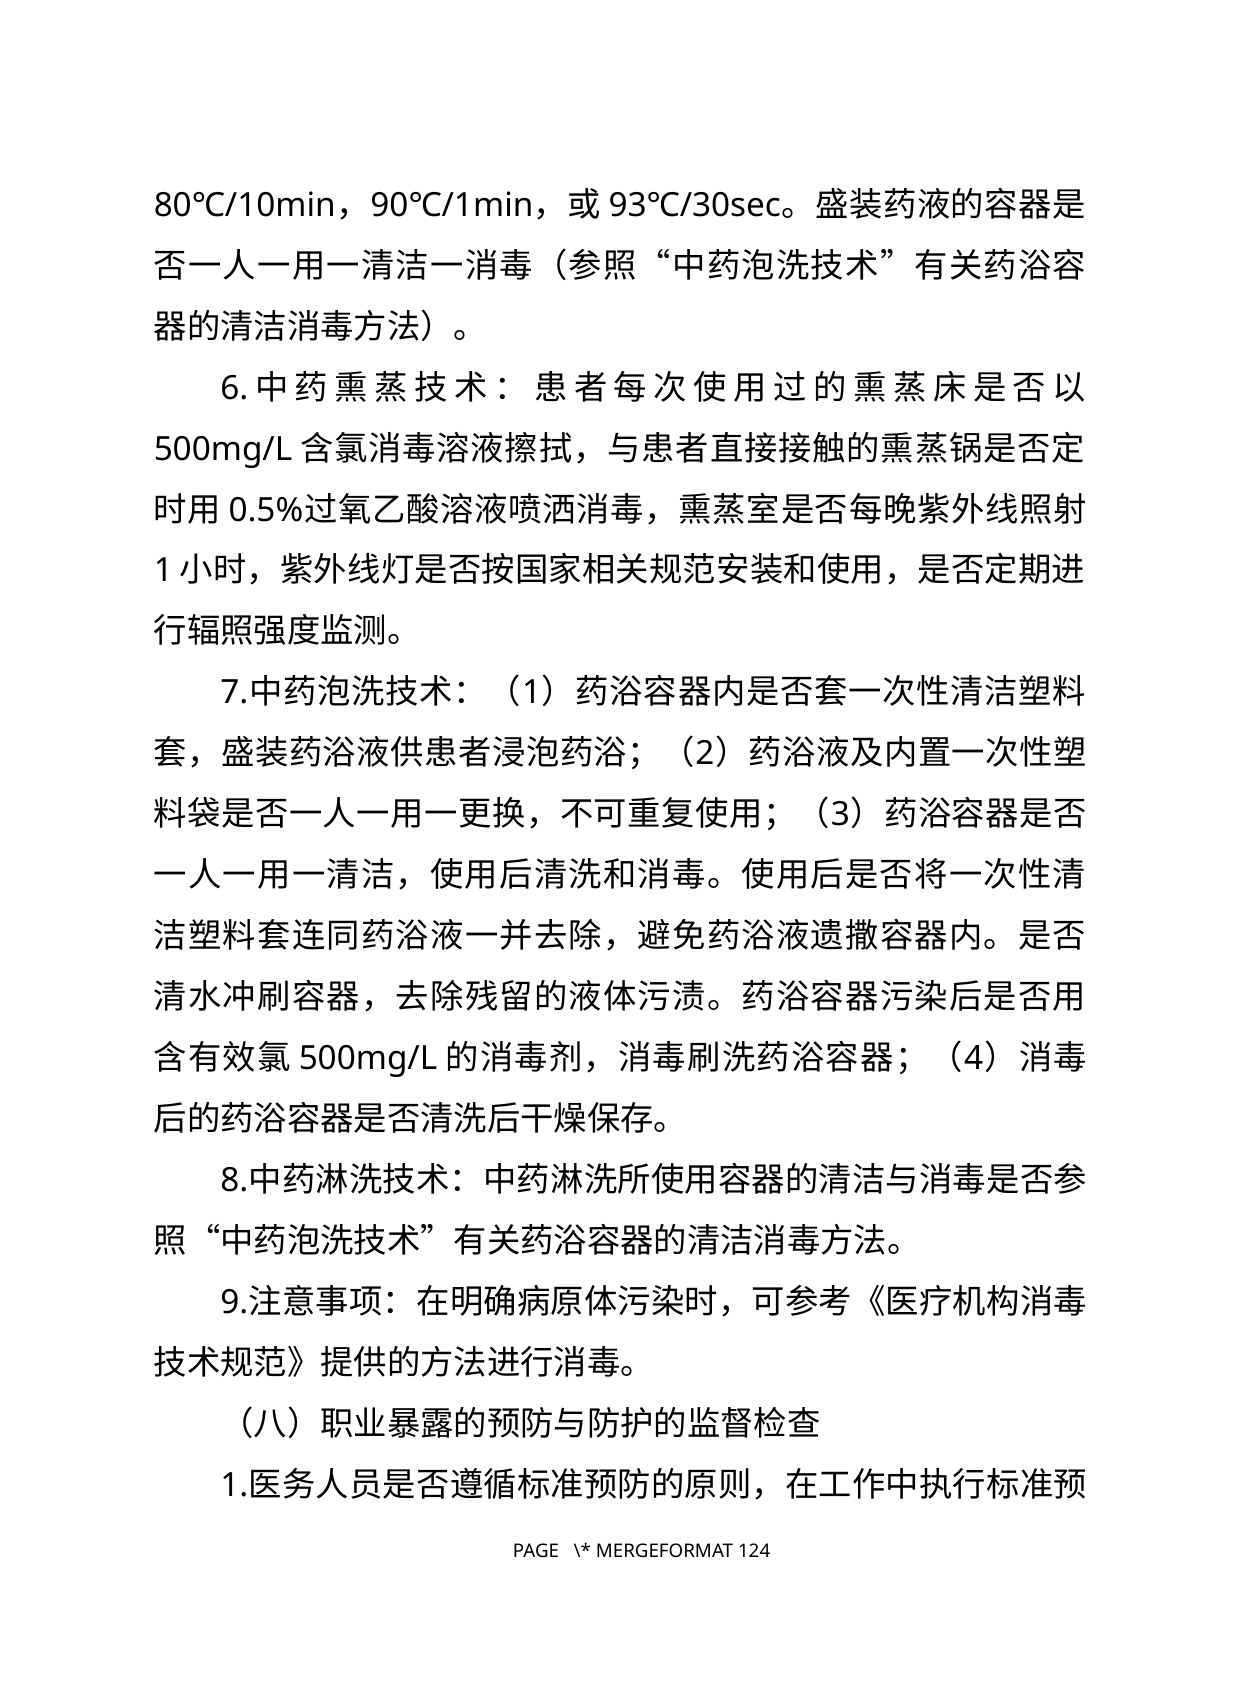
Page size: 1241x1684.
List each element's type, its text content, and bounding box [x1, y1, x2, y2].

text 8.中药淋洗技术：中药淋洗所使用容器的清洁与消毒是否参照“中药泡洗技术”有关药浴容器的清洁消毒方法。 [153, 1146, 1087, 1268]
text 9.注意事项：在明确病原体污染时，可参考《医疗机构消毒技术规范》提供的方法进行消毒。 [153, 1268, 1087, 1390]
text 6.中药熏蒸技术：患者每次使用过的熏蒸床是否以500mg/L含氯消毒溶液擦拭，与患者直接接触的熏蒸锅是否定时用0.5%过氧乙酸溶液喷洒消毒，熏蒸室是否每晚紫外线照射1小时，紫外线灯是否按国家相关规范安装和使用，是否定期进行辐照强度监测。 [153, 354, 1087, 659]
text （八）职业暴露的预防与防护的监督检查 [153, 1390, 1087, 1451]
text 7.中药泡洗技术：（1）药浴容器内是否套一次性清洁塑料套，盛装药浴液供患者浸泡药浴；（2）药浴液及内置一次性塑料袋是否一人一用一更换，不可重复使用；（3）药浴容器是否一人一用一清洁，使用后清洗和消毒。使用后是否将一次性清洁塑料套连同药浴液一并去除，避免药浴液遗撒容器内。是否清水冲刷容器，去除残留的液体污渍。药浴容器污染后是否用含有效氯500mg/L的消毒剂，消毒刷洗药浴容器；（4）消毒后的药浴容器是否清洗后干燥保存。 [153, 659, 1087, 1146]
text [153, 171, 1087, 354]
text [153, 1451, 1087, 1512]
